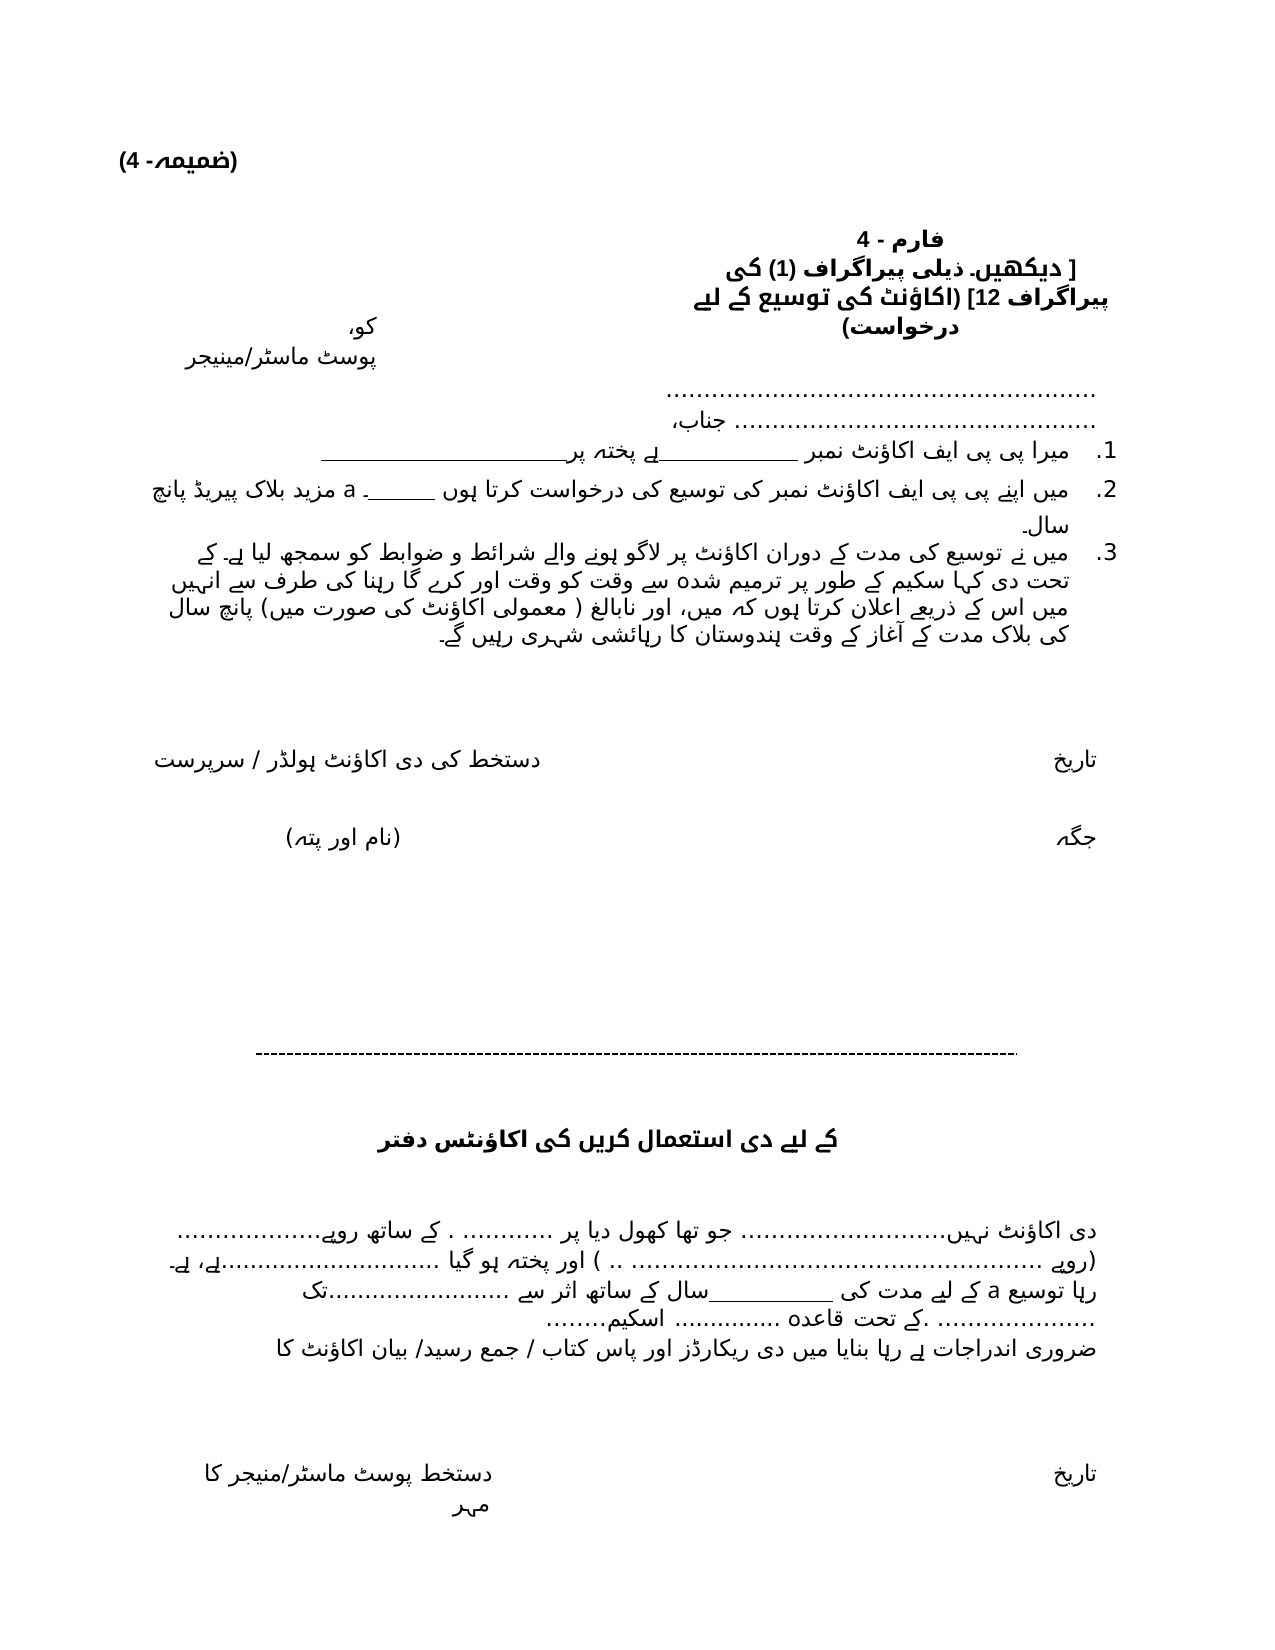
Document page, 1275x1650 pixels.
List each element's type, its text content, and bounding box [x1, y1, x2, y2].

text ………………… .کے تحت قاعدہ ............... اسکیم ​ [118, 1305, 1096, 1332]
subtitle فارم - 4 [674, 226, 1127, 252]
subtitle کے لیے دی استعمال کریں کی اکاؤنٹس دفتر [329, 1126, 887, 1152]
text جگہ (نام اور پتہ) [118, 824, 1097, 851]
text تاریخ دستخط کی دی اکاؤنٹ ہولڈر / سرپرست [118, 746, 1097, 773]
text تاریخ دستخط پوسٹ ماسٹر/منیجر کا [118, 1460, 1097, 1487]
text رہا توسیع a کے لیے مدت کی سال کے ساتھ اثر سے تک [118, 1278, 1097, 1304]
text مہر [118, 1490, 490, 1517]
text کو، [118, 313, 377, 340]
text پوسٹ ماسٹر/مینیجر [118, 343, 377, 370]
text ………………………………………… جناب، [635, 407, 1097, 433]
list میں نے توسیع کی مدت کے دوران اکاؤنٹ پر لاگو ہونے والے شرائط و ضوابط کو سمجھ لیا ہے۔ کے تحت دی کہا سکیم کے طور پر ترمیم شدہ سے وقت کو وقت اور کرے گا رہنا کی طرف سے انہیں میں اس کے ذریعے اعلان کرتا ہوں کہ میں، اور نابالغ ( معمولی اکاؤنٹ کی صورت میں) پانچ سال کی بلاک مدت کے آغاز کے وقت ہندوستان کا رہائشی شہری رہیں گے۔ [156, 539, 1096, 648]
text ………………………………………………… [118, 376, 1097, 403]
list میں اپنے پی پی ایف اکاؤنٹ نمبر کی توسیع کی درخواست کرتا ہوں ۔ a مزید بلاک پیریڈ پانچ سال۔ [125, 468, 1096, 538]
text دی اکاؤنٹ نہیں……………………… جو تھا کھول دیا پر ………… . کے ساتھ روپے………………. (روپے ……………………………………………… .. ) اور پختہ ہو گیا ہے، ہے۔ [123, 1217, 1097, 1274]
subtitle [ دیکھیں۔ ذیلی پیراگراف (1) کی پیراگراف 12] (اکاؤنٹ کی توسیع کے لیے درخواست) [674, 255, 1127, 339]
subtitle (ضمیمہ- 4) [118, 147, 1127, 173]
text ضروری اندراجات ہے رہا بنایا میں دی ریکارڈز اور پاس کتاب / جمع رسید/ بیان اکاؤنٹ کا [118, 1335, 1097, 1362]
list میرا پی پی ایف اکاؤنٹ نمبر ہے پختہ پر ​ [118, 437, 1095, 464]
